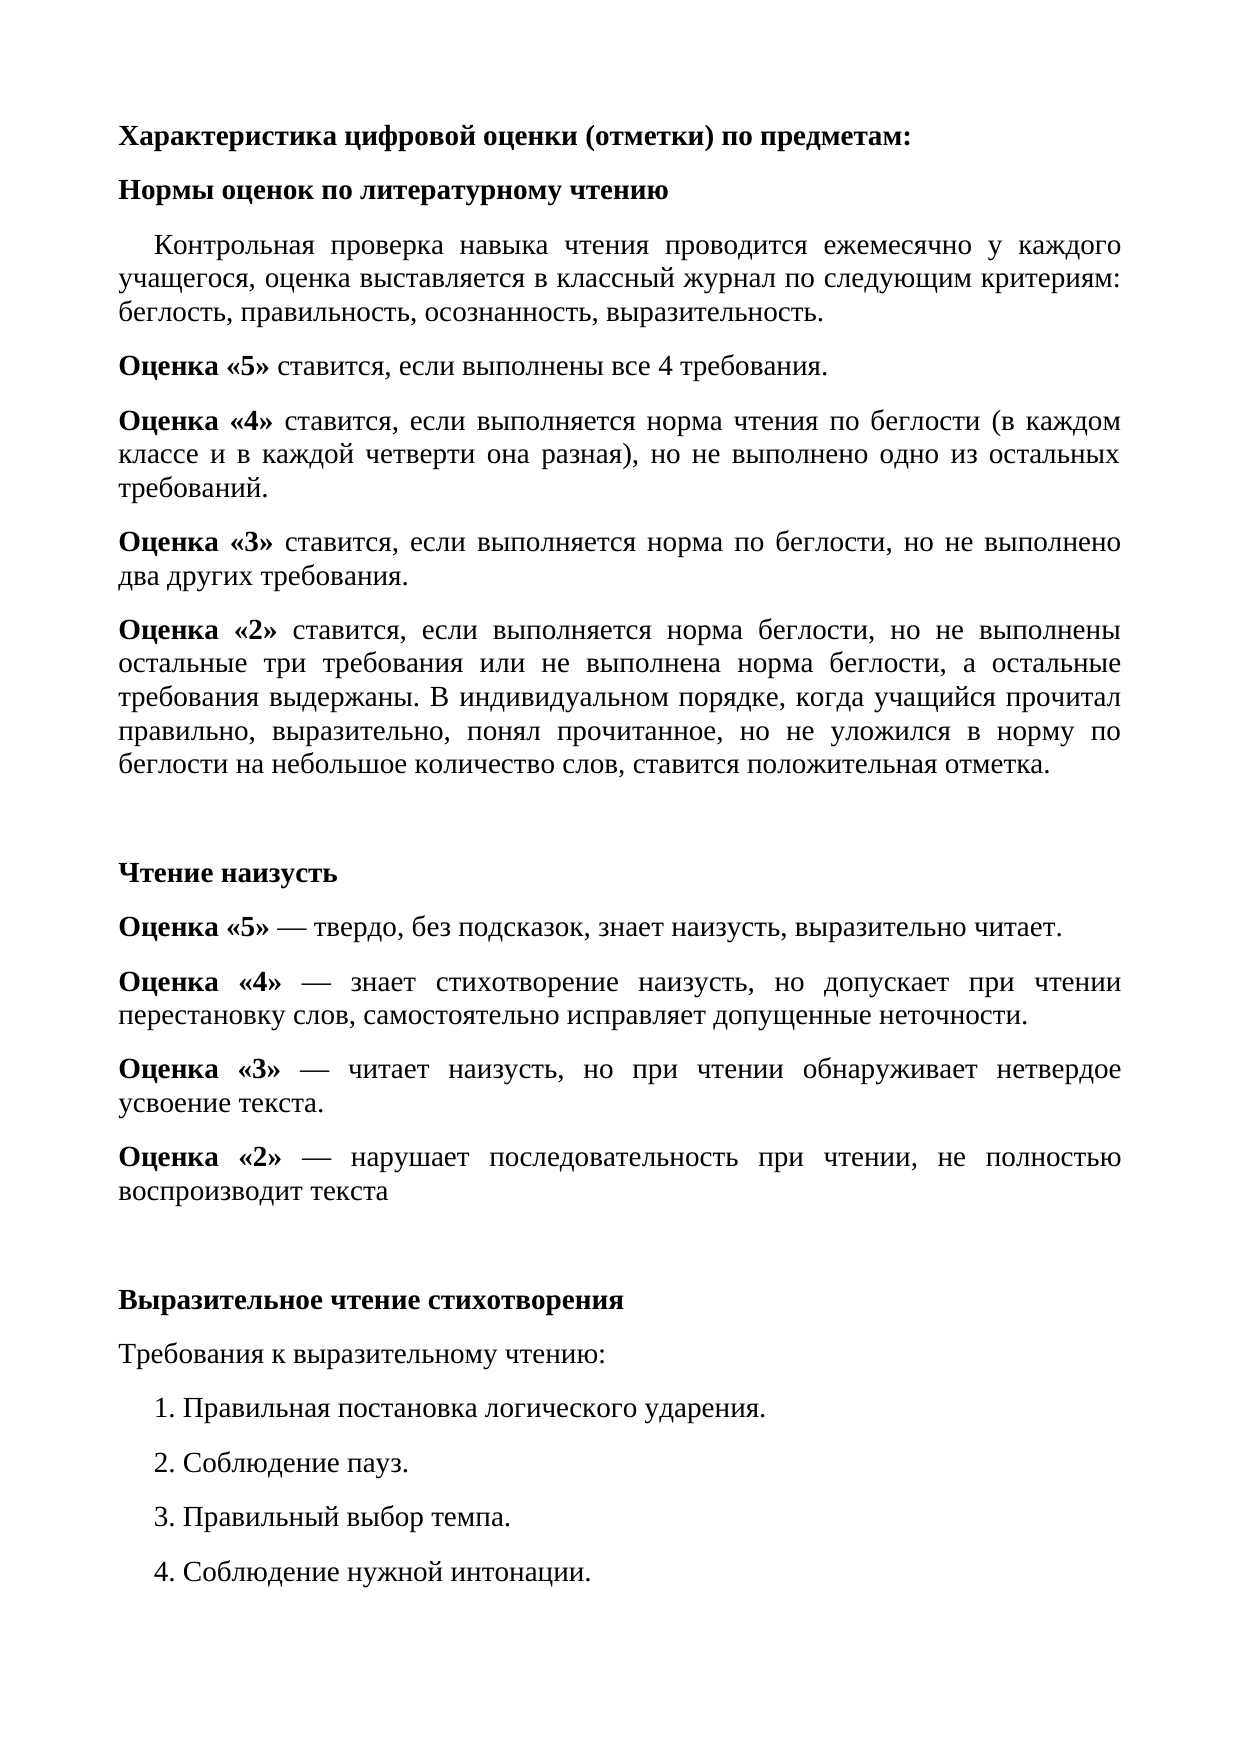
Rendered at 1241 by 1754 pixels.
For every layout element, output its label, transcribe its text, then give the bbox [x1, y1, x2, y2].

text Характеристика цифровой оценки (отметки) по предметам: [118, 118, 1122, 152]
text Требования к выразительному чтению: [118, 1336, 1122, 1370]
text Контрольная проверка навыка чтения проводится ежемесячно у каждого учащегося, оценка выставляется в классный журнал по следующим критериям: беглость, правильность, осознанность, выразительность. [118, 227, 1122, 327]
text 2. Соблюдение пауз. [118, 1445, 1122, 1478]
text Оценка «2» ставится, если выполняется норма беглости, но не выполнены остальные три требования или не выполнена норма беглости, а остальные требования выдержаны. В индивидуальном порядке, когда учащийся прочитал правильно, выразительно, понял прочитанное, но не уложился в норму по беглости на небольшое количество слов, ставится положительная отметка. [118, 612, 1122, 780]
text 4. Соблюдение нужной интонации. [118, 1554, 1122, 1587]
text Оценка «4» — знает стихотворение наизусть, но допускает при чтении перестановку слов, самостоятельно исправляет допущенные неточности. [118, 964, 1122, 1031]
text Оценка «5» — твердо, без подсказок, знает наизусть, выразительно читает. [118, 909, 1122, 943]
text Оценка «3» ставится, если выполняется норма по беглости, но не выполнено два других требования. [118, 524, 1122, 591]
text Оценка «5» ставится, если выполнены все 4 требования. [118, 348, 1122, 382]
text Выразительное чтение стихотворения [118, 1282, 1122, 1315]
text 1. Правильная постановка логического ударения. [118, 1391, 1122, 1424]
text Оценка «4» ставится, если выполняется норма чтения по беглости (в каждом классе и в каждой четверти она разная), но не выполнено одно из остальных требований. [118, 403, 1122, 503]
text Чтение наизусть [118, 855, 1122, 888]
text 3. Правильный выбор темпа. [118, 1499, 1122, 1533]
text Оценка «3» — читает наизусть, но при чтении обнаруживает нетвердое усвоение текста. [118, 1052, 1122, 1119]
text Нормы оценок по литературному чтению [118, 172, 1122, 206]
text Оценка «2» — нарушает последовательность при чтении, не полностью воспроизводит текста [118, 1139, 1122, 1207]
